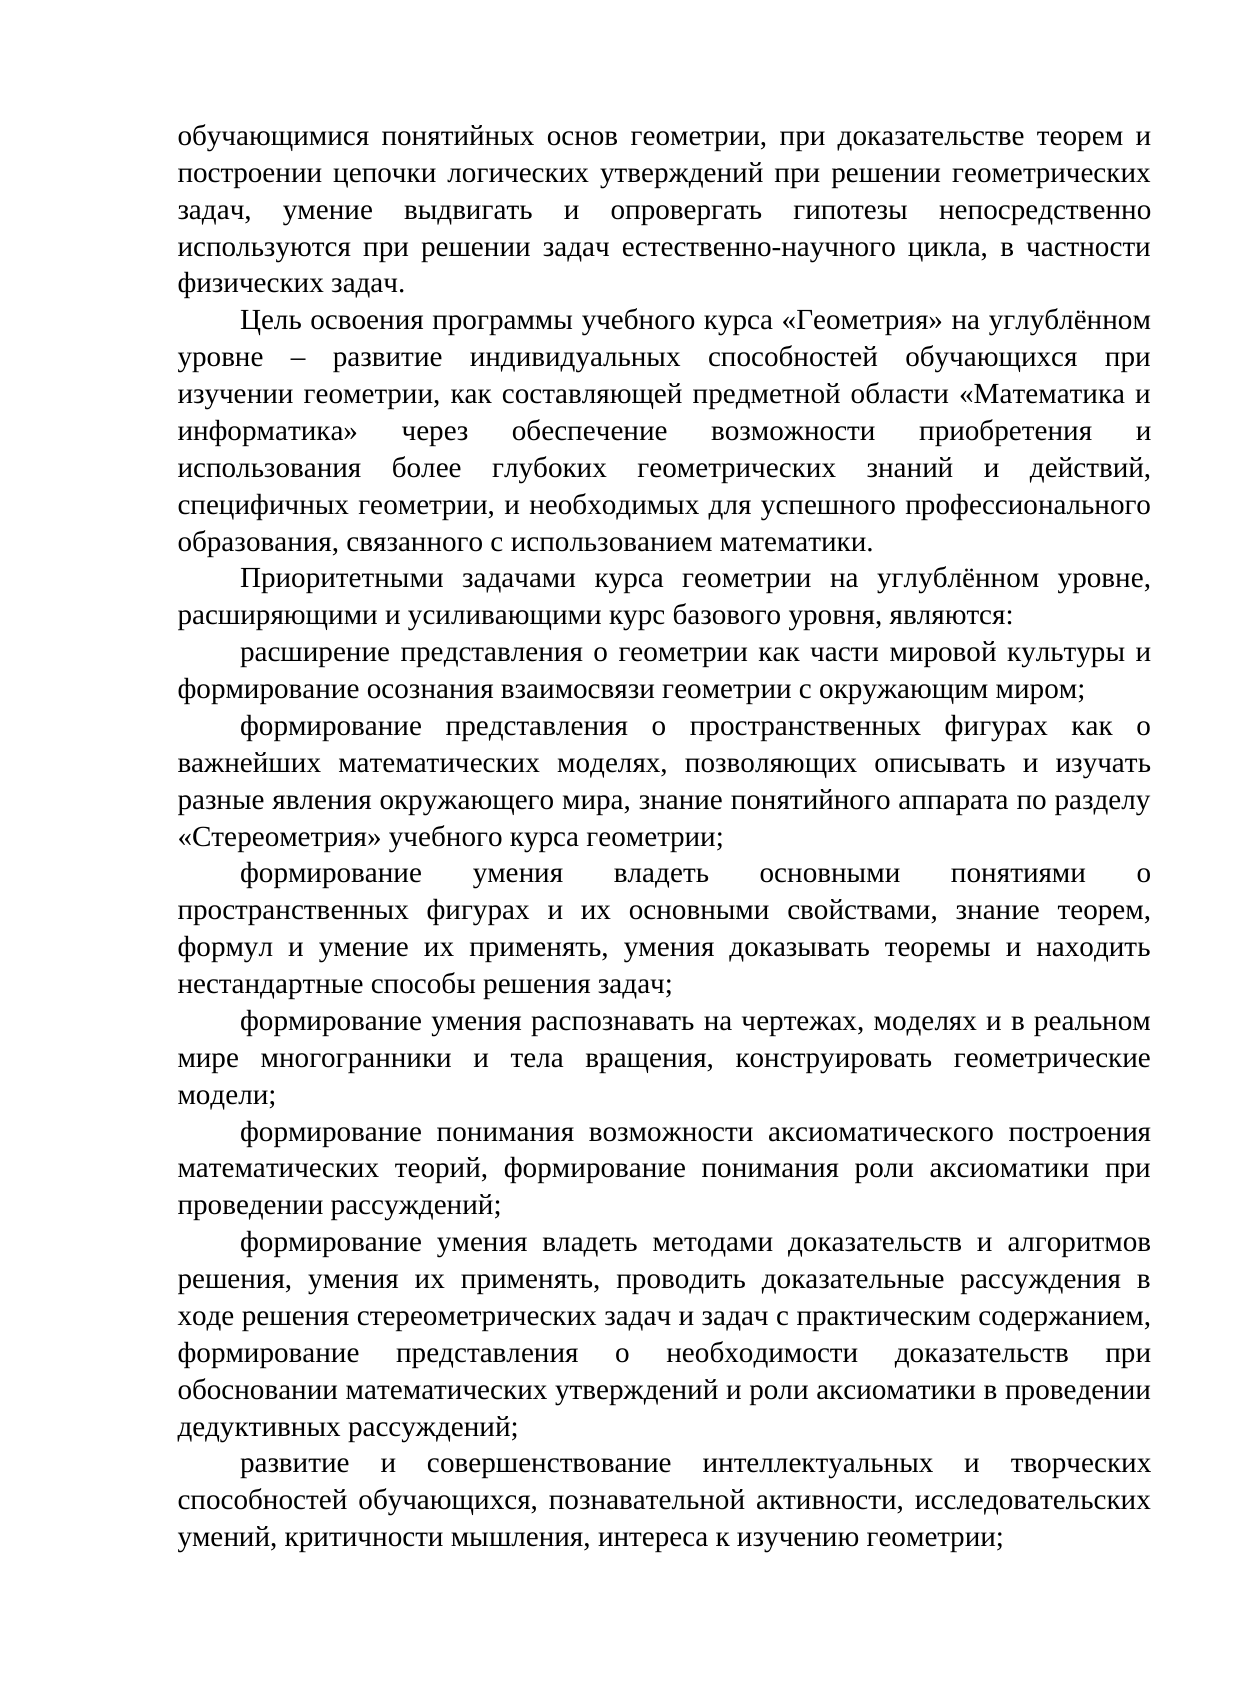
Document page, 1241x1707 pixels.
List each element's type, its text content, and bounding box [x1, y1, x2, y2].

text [177, 118, 1152, 299]
text Цель освоения программы учебного курса «Геометрия» на углублённом уровне – развитие индивидуальных способностей обучающихся при изучении геометрии, как составляющей предметной области «Математика и информатика» через обеспечение возможности приобретения и использования более глубоких геометрических знаний и действий, специфичных геометрии, и необходимых для успешного профессионального образования, связанного с использованием математики. [177, 302, 1152, 557]
text Приоритетными задачами курса геометрии на углублённом уровне, расширяющими и усиливающими курс базового уровня, являются: [177, 561, 1152, 631]
text формирование понимания возможности аксиоматического построения математических теорий, формирование понимания роли аксиоматики при проведении рассуждений; [177, 1114, 1152, 1221]
text развитие и совершенствование интеллектуальных и творческих способностей обучающихся, познавательной активности, исследовательских умений, критичности мышления, интереса к изучению геометрии; [177, 1446, 1152, 1553]
text формирование умения владеть методами доказательств и алгоритмов решения, умения их применять, проводить доказательные рассуждения в ходе решения стереометрических задач и задач с практическим содержанием, формирование представления о необходимости доказательств при обосновании математических утверждений и роли аксиоматики в проведении дедуктивных рассуждений; [177, 1224, 1152, 1442]
text формирование умения распознавать на чертежах, моделях и в реальном мире многогранники и тела вращения, конструировать геометрические модели; [177, 1003, 1152, 1110]
text расширение представления о геометрии как части мировой культуры и формирование осознания взаимосвязи геометрии с окружающим миром; [177, 634, 1152, 705]
text формирование представления о пространственных фигурах как о важнейших математических моделях, позволяющих описывать и изучать разные явления окружающего мира, знание понятийного аппарата по разделу «Стереометрия» учебного курса геометрии; [177, 708, 1152, 852]
text формирование умения владеть основными понятиями о пространственных фигурах и их основными свойствами, знание теорем, формул и умение их применять, умения доказывать теоремы и находить нестандартные способы решения задач; [177, 856, 1152, 1000]
